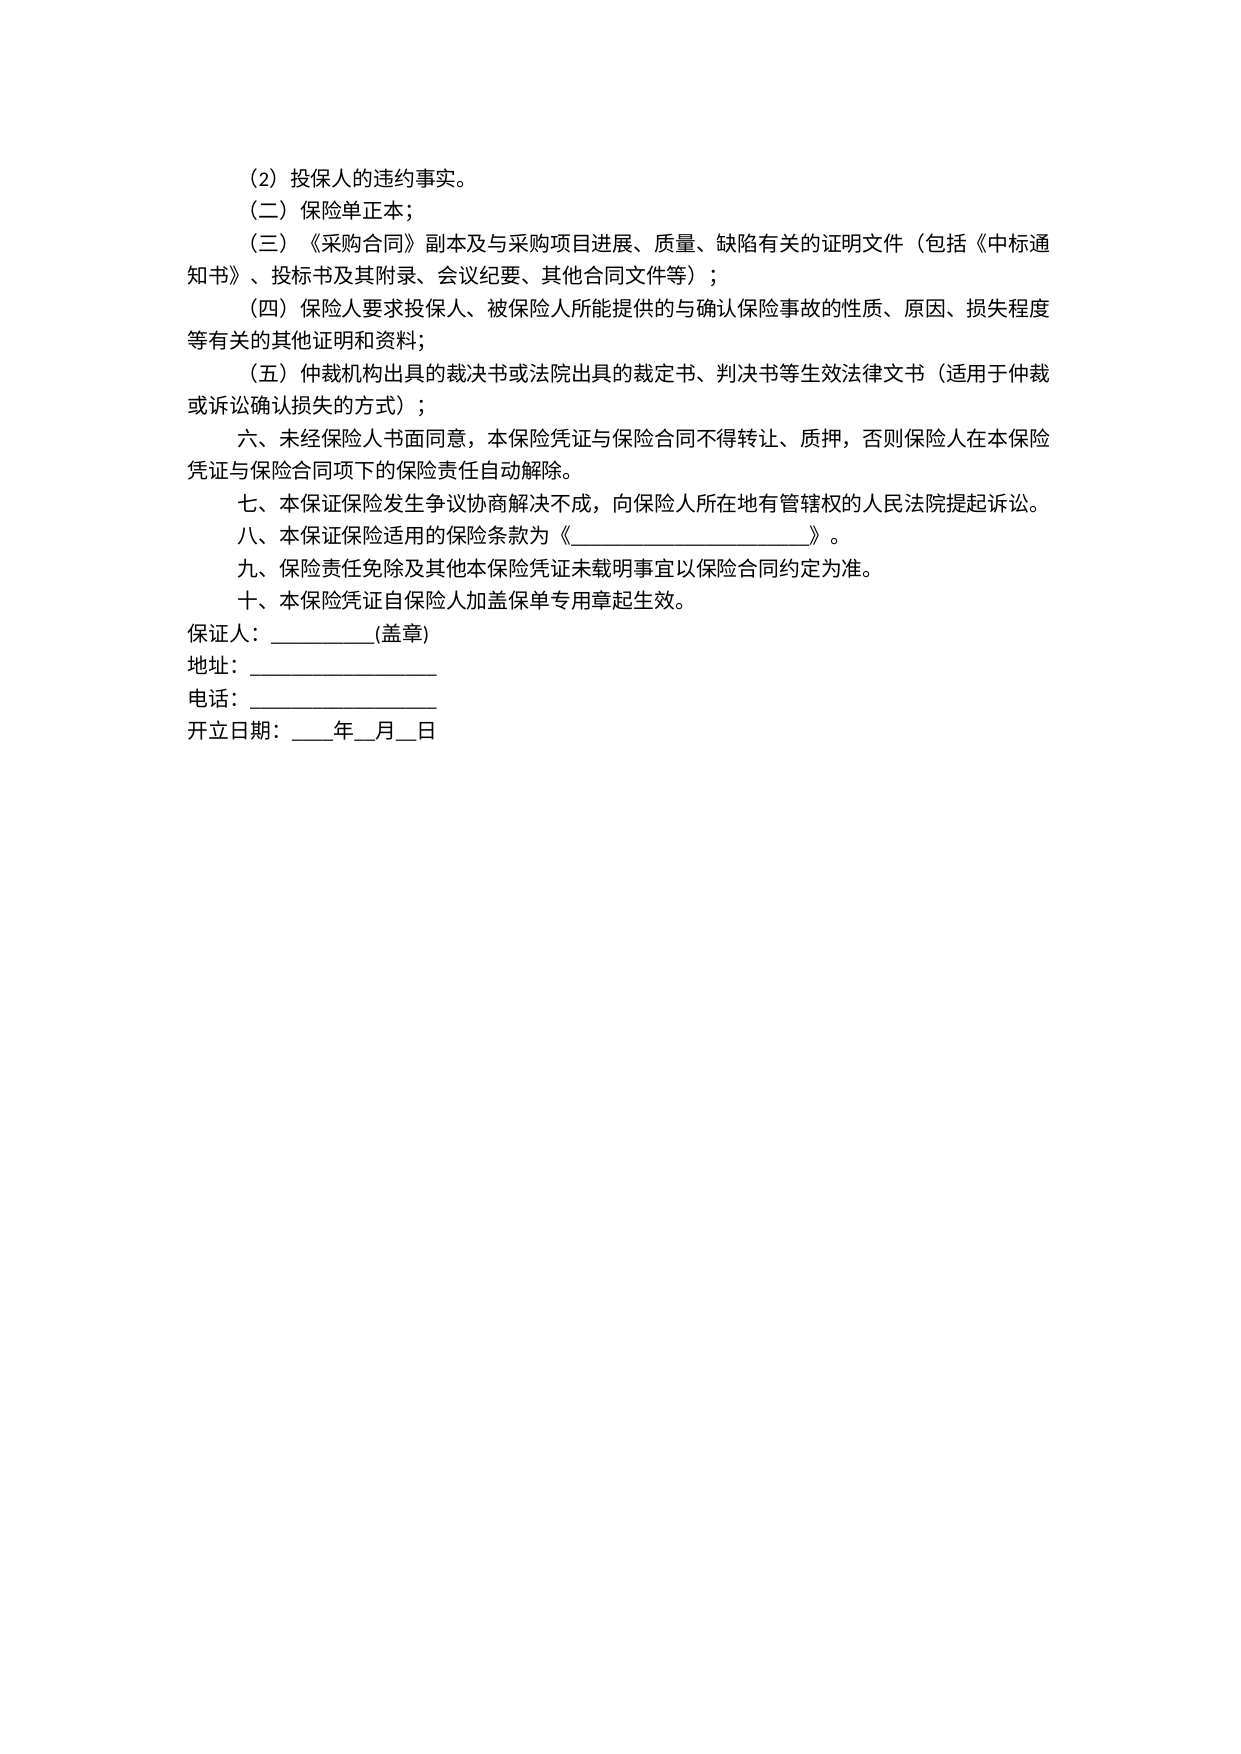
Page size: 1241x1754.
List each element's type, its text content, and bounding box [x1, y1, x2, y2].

text 开立日期：____年__月__日 [187, 714, 1053, 747]
text 六、未经保险人书面同意，本保险凭证与保险合同不得转让、质押，否则保险人在本保险凭证与保险合同项下的保险责任自动解除。 [187, 422, 1053, 487]
text （四）保险人要求投保人、被保险人所能提供的与确认保险事故的性质、原因、损失程度等有关的其他证明和资料； [187, 292, 1053, 357]
text 电话：__________________ [187, 682, 1053, 714]
text （三）《采购合同》副本及与采购项目进展、质量、缺陷有关的证明文件（包括《中标通知书》、投标书及其附录、会议纪要、其他合同文件等）； [187, 227, 1053, 292]
text 七、本保证保险发生争议协商解决不成，向保险人所在地有管辖权的人民法院提起诉讼。 [187, 487, 1053, 519]
text 八、本保证保险适用的保险条款为《_______________________》。 [187, 519, 1053, 552]
text 地址：__________________ [187, 649, 1053, 682]
text （2）投保人的违约事实。 [187, 162, 1053, 194]
text 十、本保险凭证自保险人加盖保单专用章起生效。 [187, 584, 1053, 617]
text （二）保险单正本； [187, 194, 1053, 227]
text 保证人：__________(盖章) [187, 617, 1053, 649]
text 九、保险责任免除及其他本保险凭证未载明事宜以保险合同约定为准。 [187, 552, 1053, 584]
text （五）仲裁机构出具的裁决书或法院出具的裁定书、判决书等生效法律文书（适用于仲裁或诉讼确认损失的方式）； [187, 357, 1053, 422]
